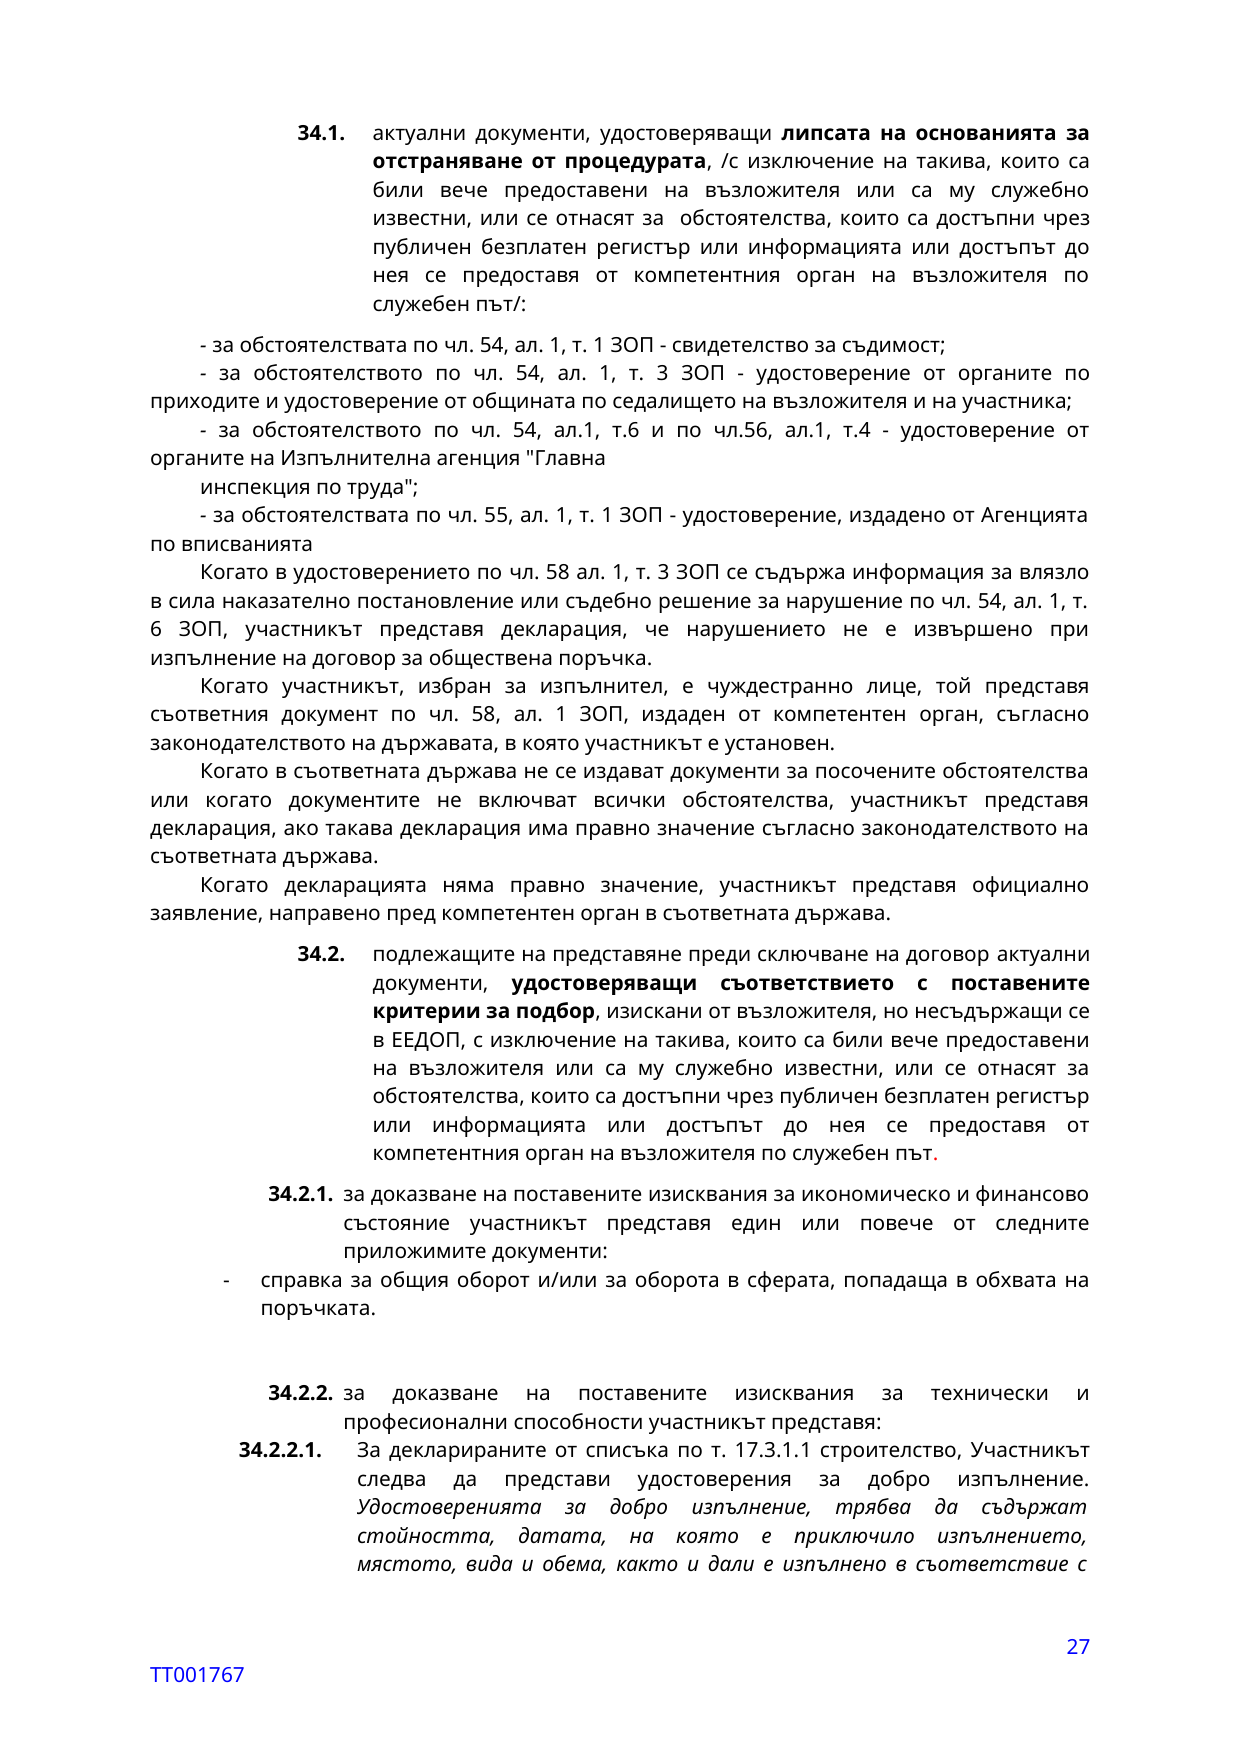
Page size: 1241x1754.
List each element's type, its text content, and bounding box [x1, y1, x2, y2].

text Когато в съответната държава не се издават документи за посочените обстоятелства или когато документите не включват всички обстоятелства, участникът представя декларация, ако такава декларация има правно значение съгласно законодателството на съответната държава. [150, 756, 1090, 870]
text Когато декларацията няма правно значение, участникът представя официално заявление, направено пред компетентен орган в съответната държава. [150, 870, 1090, 927]
text - за обстоятелствата по чл. 55, ал. 1, т. 1 ЗОП - удостоверение, издадено от Агенцията по вписванията [150, 500, 1090, 557]
list за доказване на поставените изисквания за икономическо и финансово състояние участникът представя един или повече от следните приложимите документи: [268, 1179, 1090, 1265]
list подлежащите на представяне преди сключване на договор актуални документи, удостоверяващи съответствието с поставените критерии за подбор, изискани от възложителя, но несъдържащи се в ЕЕДОП, с изключение на такива, които са били вече предоставени на възложителя или са му служебно известни, или се отнасят за обстоятелства, които са достъпни чрез публичен безплатен регистър или информацията или достъпът до нея се предоставя от компетентния орган на възложителя по служебен път. [297, 939, 1090, 1167]
text инспекция по труда"; [150, 472, 1090, 500]
text Когато в удостоверението по чл. 58 ал. 1, т. 3 ЗОП се съдържа информация за влязло в сила наказателно постановление или съдебно решение за нарушение по чл. 54, ал. 1, т. 6 ЗОП, участникът представя декларация, че нарушението не е извършено при изпълнение на договор за обществена поръчка. [150, 557, 1090, 671]
text - за обстоятелствата по чл. 54, ал. 1, т. 1 ЗОП - свидетелство за съдимост; [150, 330, 1090, 358]
text - за обстоятелството по чл. 54, ал.1, т.6 и по чл.56, ал.1, т.4 - удостоверение от органите на Изпълнителна агенция "Главна [150, 415, 1090, 472]
list справка за общия оборот и/или за оборота в сферата, попадаща в обхвата на поръчката. [223, 1265, 1090, 1322]
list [239, 1435, 1090, 1578]
list за доказване на поставените изисквания за технически и професионални способности участникът представя: [268, 1378, 1090, 1435]
text - за обстоятелството по чл. 54, ал. 1, т. 3 ЗОП - удостоверение от органите по приходите и удостоверение от общината по седалището на възложителя и на участника; [150, 358, 1090, 415]
list актуални документи, удостоверяващи липсата на основанията за отстраняване от процедурата, /с изключение на такива, които са били вече предоставени на възложителя или са му служебно известни, или се отнасят за обстоятелства, които са достъпни чрез публичен безплатен регистър или информацията или достъпът до нея се предоставя от компетентния орган на възложителя по служебен път/: [297, 118, 1090, 317]
text Когато участникът, избран за изпълнител, е чуждестранно лице, той представя съответния документ по чл. 58, ал. 1 ЗОП, издаден от компетентен орган, съгласно законодателството на държавата, в която участникът е установен. [150, 671, 1090, 756]
